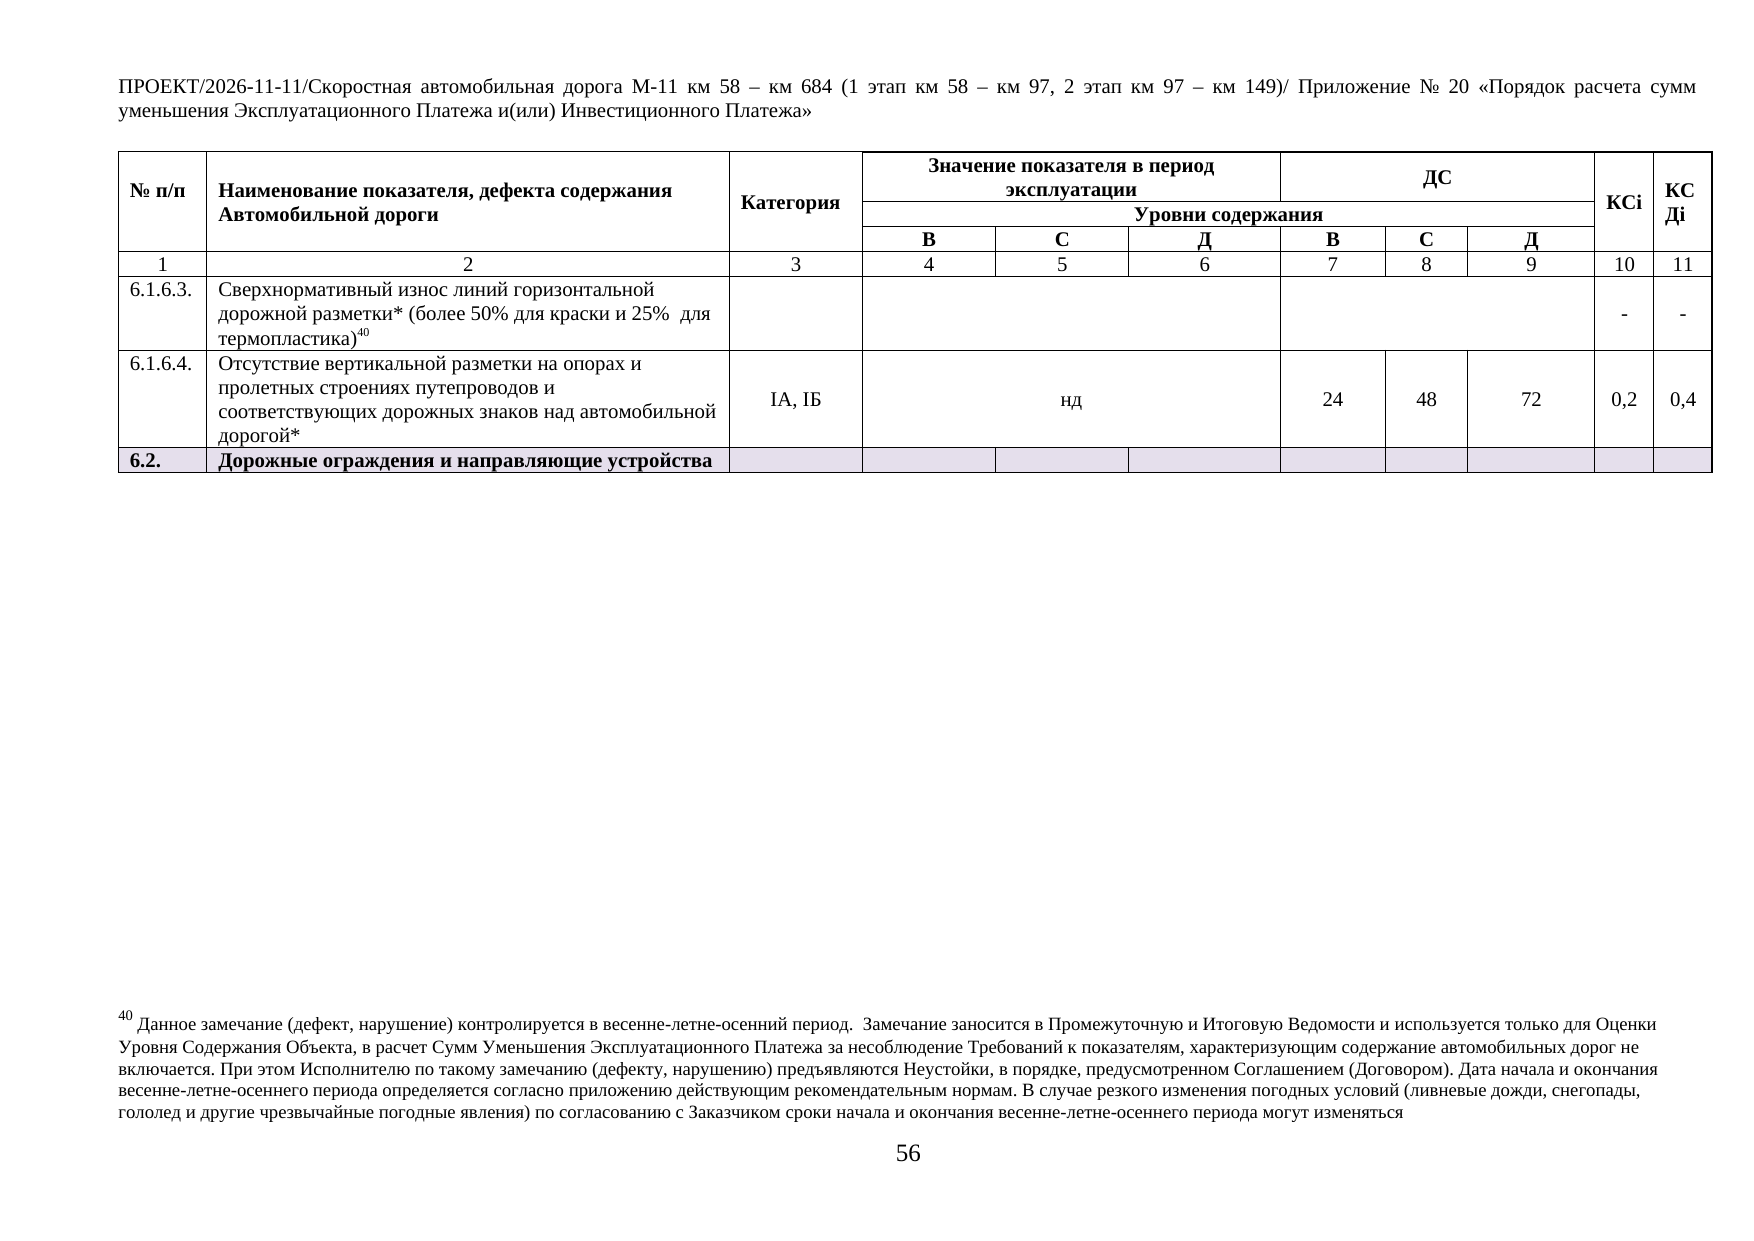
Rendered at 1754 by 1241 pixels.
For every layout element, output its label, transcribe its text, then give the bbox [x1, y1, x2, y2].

table_header Категория [730, 152, 862, 251]
table_cell [1281, 448, 1385, 472]
table_cell 6.1.6.3. [119, 277, 206, 349]
table_cell [1595, 448, 1653, 472]
table_header Значение показателя в период эксплуатации [863, 153, 1280, 201]
table_cell 6.2. [119, 448, 206, 472]
table_cell [996, 448, 1128, 472]
table_header КСДi [1654, 153, 1711, 251]
table_cell 2 [207, 252, 729, 276]
table_cell 0,2 [1595, 351, 1653, 447]
table_cell 8 [1386, 252, 1467, 276]
table_cell 72 [1468, 351, 1594, 447]
table_cell 48 [1386, 351, 1467, 447]
table_cell - [1595, 277, 1653, 349]
table_cell В [1281, 227, 1385, 251]
table_cell Дорожные ограждения и направляющие устройства [207, 448, 729, 472]
table_cell 3 [730, 252, 862, 276]
table_header № п/п [119, 152, 206, 251]
table_cell Сверхнормативный износ линий горизонтальной дорожной разметки* (более 50% для краски и 25% для термопластика) [207, 277, 729, 349]
table_header Наименование показателя, дефекта содержания Автомобильной дороги [207, 152, 729, 251]
table_cell Уровни содержания [863, 202, 1594, 226]
table_cell 5 [996, 252, 1128, 276]
table_cell [1386, 448, 1467, 472]
table_cell 9 [1468, 252, 1594, 276]
table_cell С [996, 227, 1128, 251]
table_header ДС [1281, 153, 1594, 201]
table_cell нд [863, 351, 1280, 447]
table_cell 6.1.6.4. [119, 351, 206, 447]
table_cell [1129, 448, 1280, 472]
table_cell [863, 448, 995, 472]
table_cell 10 [1595, 252, 1653, 276]
table_header КСi [1595, 153, 1653, 251]
table_cell 1 [119, 252, 206, 276]
table_cell 24 [1281, 351, 1385, 447]
table_cell 0,4 [1654, 351, 1711, 447]
table_cell 4 [863, 252, 995, 276]
table_cell В [863, 227, 995, 251]
table_cell Д [1468, 227, 1594, 251]
table_cell - [1654, 277, 1711, 349]
table_cell [1468, 448, 1594, 472]
table_cell 7 [1281, 252, 1385, 276]
table_cell [730, 448, 862, 472]
table_cell С [1386, 227, 1467, 251]
table_cell 6 [1129, 252, 1280, 276]
table_cell 11 [1654, 252, 1711, 276]
table_cell Д [1129, 227, 1280, 251]
table_cell IA, IБ [730, 351, 862, 447]
table_cell [1654, 448, 1711, 472]
table_cell Отсутствие вертикальной разметки на опорах и пролетных строениях путепроводов и соответствующих дорожных знаков над автомобильной дорогой* [207, 351, 729, 447]
